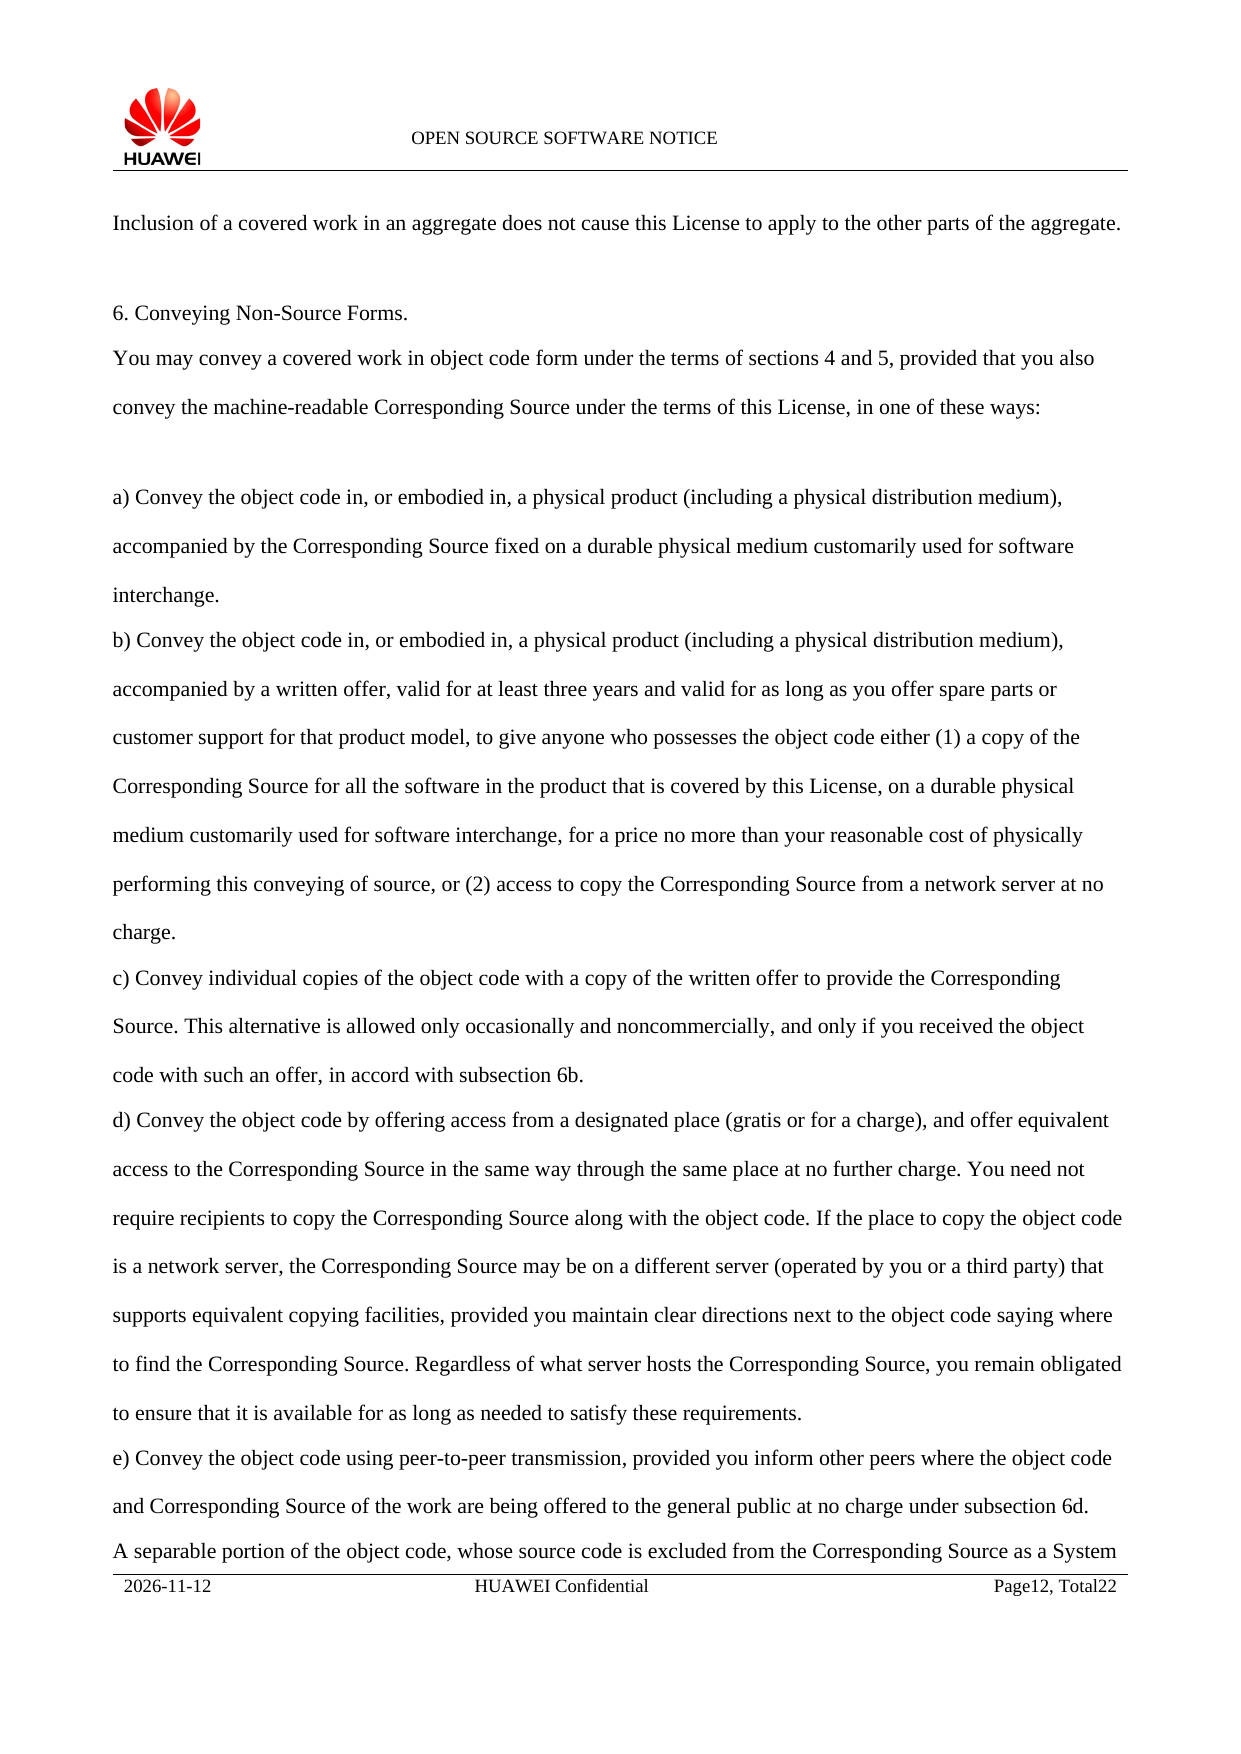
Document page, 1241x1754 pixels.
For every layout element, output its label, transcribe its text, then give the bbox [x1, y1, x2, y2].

text a) Convey the object code in, or embodied in, a physical product (including a physical distribution medium), accompanied by the Corresponding Source fixed on a durable physical medium customarily used for software interchange. [112, 481, 1128, 611]
text d) Convey the object code by offering access from a designated place (gratis or for a charge), and offer equivalent access to the Corresponding Source in the same way through the same place at no further charge. You need not require recipients to copy the Corresponding Source along with the object code. If the place to copy the object code is a network server, the Corresponding Source may be on a different server (operated by you or a third party) that supports equivalent copying facilities, provided you maintain clear directions next to the object code saying where to find the Corresponding Source. Regardless of what server hosts the Corresponding Source, you remain obligated to ensure that it is available for as long as needed to satisfy these requirements. [112, 1103, 1128, 1428]
text e) Convey the object code using peer-to-peer transmission, provided you inform other peers where the object code and Corresponding Source of the work are being offered to the general public at no charge under subsection 6d. [112, 1441, 1128, 1522]
text c) Convey individual copies of the object code with a copy of the written offer to provide the Corresponding Source. This alternative is allowed only occasionally and noncommercially, and only if you received the object code with such an offer, in accord with subsection 6b. [112, 961, 1128, 1091]
text b) Convey the object code in, or embodied in, a physical product (including a physical distribution medium), accompanied by a written offer, valid for at least three years and valid for as long as you offer spare parts or customer support for that product model, to give anyone who possesses the object code either (1) a copy of the Corresponding Source for all the software in the product that is covered by this License, on a durable physical medium customarily used for software interchange, for a price no more than your reasonable cost of physically performing this conveying of source, or (2) access to copy the Corresponding Source from a network server at no charge. [112, 623, 1128, 948]
text You may convey a covered work in object code form under the terms of sections 4 and 5, provided that you also convey the machine-readable Corresponding Source under the terms of this License, in one of these ways: [112, 342, 1128, 423]
picture [124, 88, 201, 165]
text 6. Conveying Non-Source Forms. [112, 297, 1128, 329]
